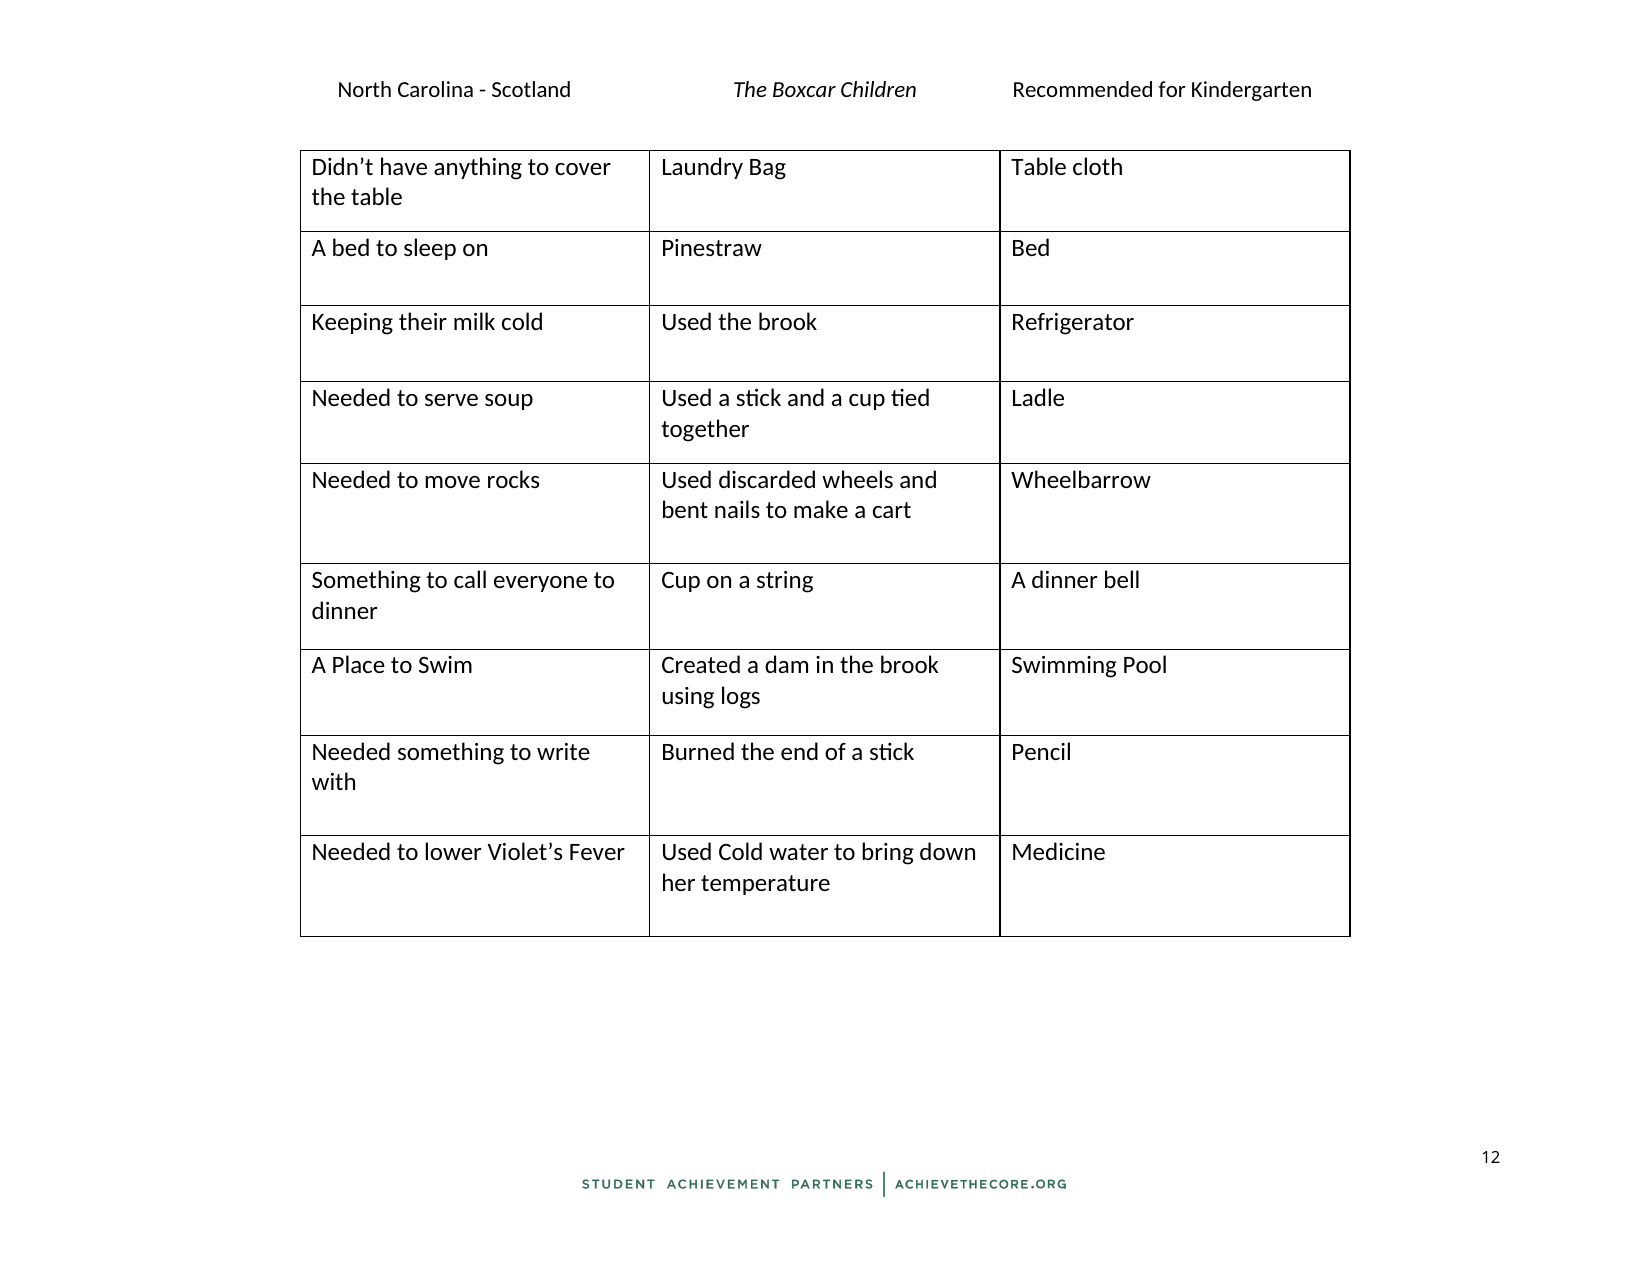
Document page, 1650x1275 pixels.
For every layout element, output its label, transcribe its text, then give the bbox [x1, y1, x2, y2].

table_cell Medicine [1001, 836, 1349, 936]
table_cell A dinner bell [1001, 564, 1349, 648]
table_cell Pinestraw [650, 232, 999, 305]
table_cell Ladle [1001, 382, 1349, 463]
table_cell Laundry Bag [650, 151, 999, 231]
table_cell Wheelbarrow [1001, 464, 1349, 563]
table_cell Refrigerator [1001, 306, 1349, 381]
table_cell Pencil [1001, 736, 1349, 835]
table_cell Used a stick and a cup tied together [650, 382, 999, 463]
table_cell Table cloth [1001, 151, 1349, 231]
table_cell Used Cold water to bring down her temperature [650, 836, 999, 936]
table_cell Used the brook [650, 306, 999, 381]
table_cell Needed something to write with [301, 736, 649, 835]
table_cell Needed to serve soup [301, 382, 649, 463]
table_cell Didn’t have anything to cover the table [301, 151, 649, 231]
table_cell A Place to Swim [301, 650, 649, 734]
table_cell Keeping their milk cold [301, 306, 649, 381]
table_cell Swimming Pool [1001, 650, 1349, 734]
table_cell Needed to lower Violet’s Fever [301, 836, 649, 936]
table_cell Cup on a string [650, 564, 999, 648]
table_cell Used discarded wheels and bent nails to make a cart [650, 464, 999, 563]
table_cell Something to call everyone to dinner [301, 564, 649, 648]
table_cell Bed [1001, 232, 1349, 305]
table_cell Created a dam in the brook using logs [650, 650, 999, 734]
table_cell Needed to move rocks [301, 464, 649, 563]
table_cell Burned the end of a stick [650, 736, 999, 835]
table_cell A bed to sleep on [301, 232, 649, 305]
picture [571, 1168, 1079, 1200]
